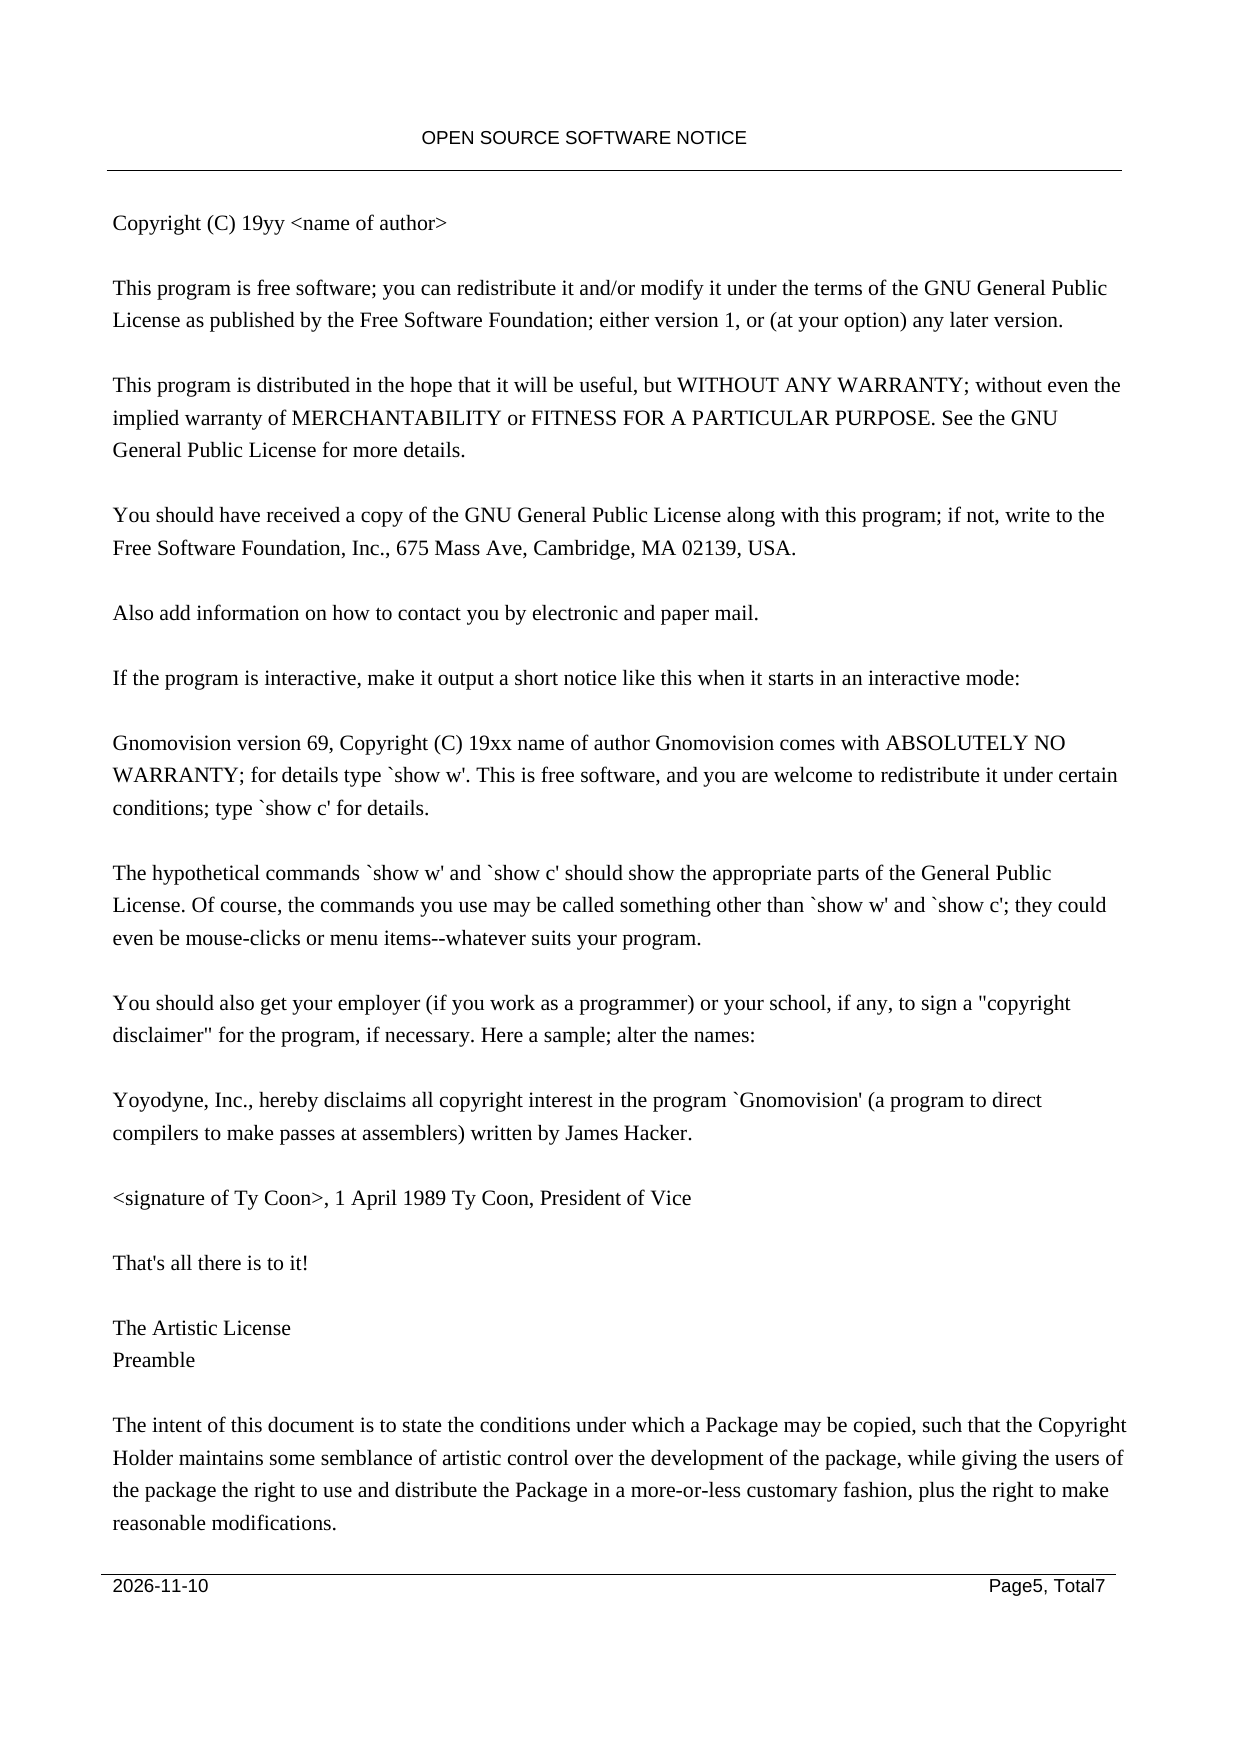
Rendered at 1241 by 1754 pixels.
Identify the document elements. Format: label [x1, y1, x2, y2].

text [112, 206, 1128, 1539]
